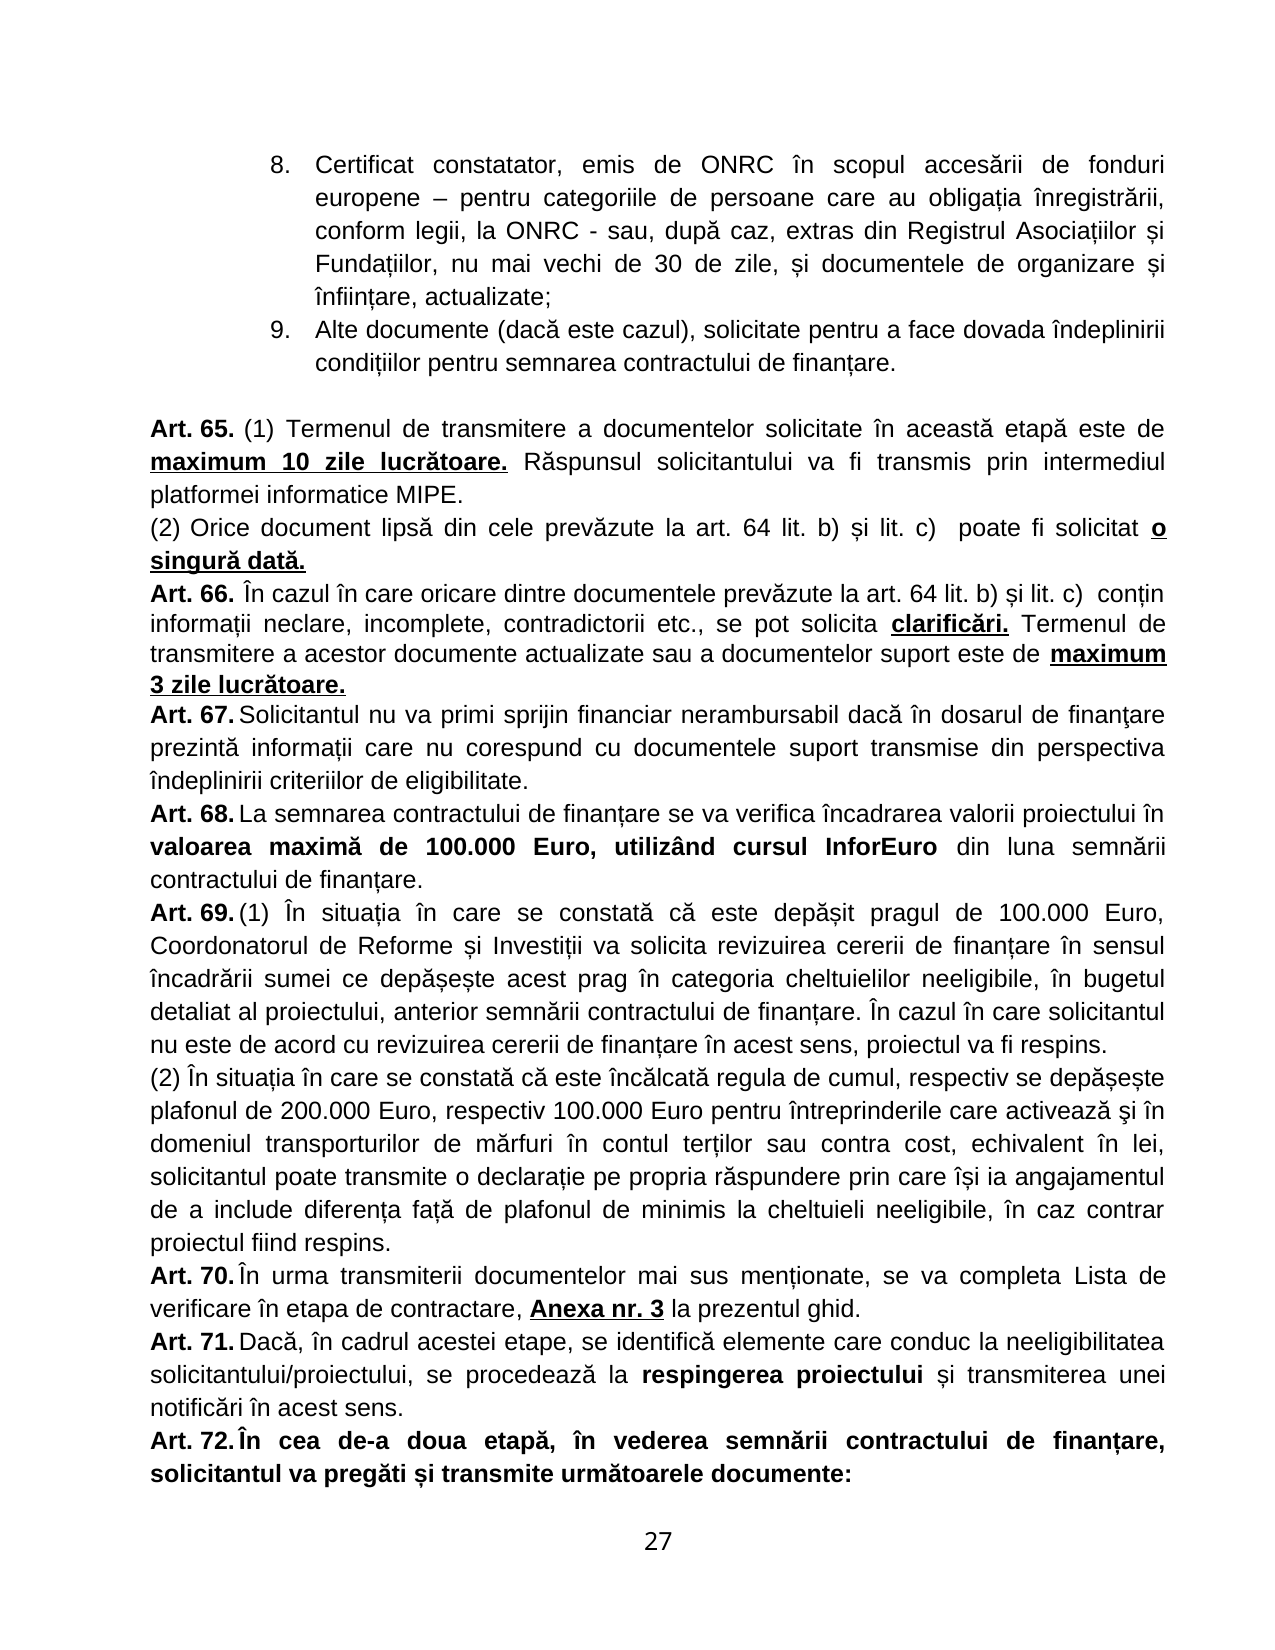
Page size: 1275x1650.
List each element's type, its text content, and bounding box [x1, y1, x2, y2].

list (2) Orice document lipsă din cele prevăzute la art. 64 lit. b) și lit. c) poate fi solicitat o singură dată. [150, 513, 1167, 575]
list (1) Termenul de transmitere a documentelor solicitate în această etapă este de maximum 10 zile lucrătoare. Răspunsul solicitantului va fi transmis prin intermediul platformei informatice MIPE. [150, 414, 1167, 509]
list Dacă, în cadrul acestei etape, se identifică elemente care conduc la neeligibilitatea solicitantului/proiectului, se procedează la respingerea proiectului și transmiterea unei notificări în acest sens. [150, 1327, 1167, 1422]
list (1) În situația în care se constată că este depășit pragul de 100.000 Euro, Coordonatorul de Reforme și Investiții va solicita revizuirea cererii de finanțare în sensul încadrării sumei ce depășește acest prag în categoria cheltuielilor neeligibile, în bugetul detaliat al proiectului, anterior semnării contractului de finanțare. În cazul în care solicitantul nu este de acord cu revizuirea cererii de finanțare în acest sens, proiectul va fi respins. [150, 898, 1167, 1059]
list La semnarea contractului de finanțare se va verifica încadrarea valorii proiectului în valoarea maximă de 100.000 Euro, utilizând cursul InforEuro din luna semnării contractului de finanțare. [150, 799, 1167, 893]
list Alte documente (dacă este cazul), solicitate pentru a face dovada îndeplinirii condițiilor pentru semnarea contractului de finanțare. [270, 315, 1167, 377]
list În urma transmiterii documentelor mai sus menționate, se va completa Lista de verificare în etapa de contractare, Anexa nr. 3 la prezentul ghid. [150, 1261, 1167, 1323]
list Certificat constatator, emis de ONRC în scopul accesării de fonduri europene – pentru categoriile de persoane care au obligația înregistrării, conform legii, la ONRC - sau, după caz, extras din Registrul Asociațiilor și Fundațiilor, nu mai vechi de 30 de zile, și documentele de organizare și înființare, actualizate; [270, 150, 1167, 311]
list În cazul în care oricare dintre documentele prevăzute la art. 64 lit. b) și lit. c) conțin informații neclare, incomplete, contradictorii etc., se pot solicita clarificări. Termenul de transmitere a acestor documente actualizate sau a documentelor suport este de maximum 3 zile lucrătoare. [150, 579, 1167, 698]
list Solicitantul nu va primi sprijin financiar nerambursabil dacă în dosarul de finanţare prezintă informații care nu corespund cu documentele suport transmise din perspectiva îndeplinirii criteriilor de eligibilitate. [150, 700, 1167, 794]
list (2) În situația în care se constată că este încălcată regula de cumul, respectiv se depășește plafonul de 200.000 Euro, respectiv 100.000 Euro pentru întreprinderile care activează şi în domeniul transporturilor de mărfuri în contul terților sau contra cost, echivalent în lei, solicitantul poate transmite o declarație pe propria răspundere prin care își ia angajamentul de a include diferența față de plafonul de minimis la cheltuieli neeligibile, în caz contrar proiectul fiind respins. [150, 1063, 1167, 1257]
list În cea de-a doua etapă, în vederea semnării contractului de finanțare, solicitantul va pregăti și transmite următoarele documente: [150, 1426, 1167, 1488]
